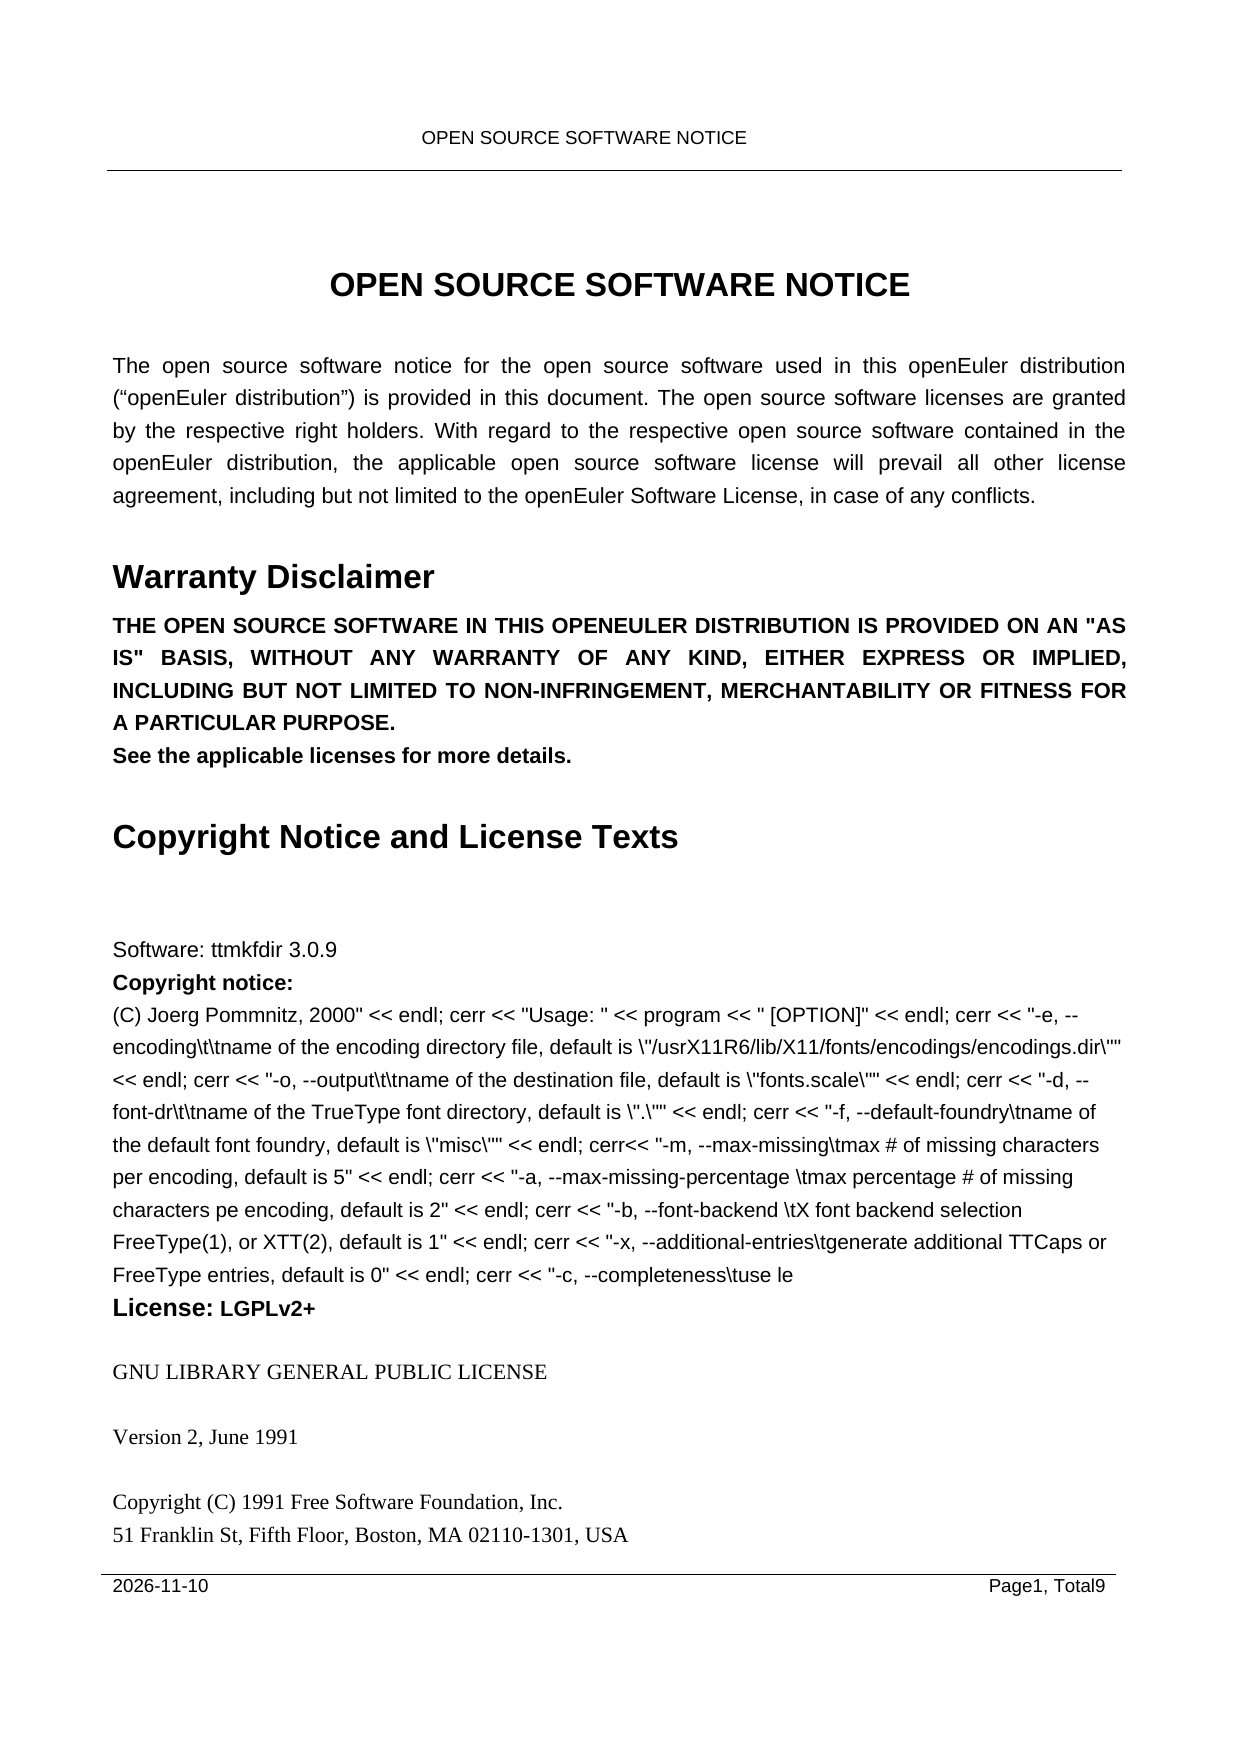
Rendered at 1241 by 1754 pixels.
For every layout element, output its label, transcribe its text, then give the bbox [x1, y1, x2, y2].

text Software: ttmkfdir 3.0.9 [112, 933, 1128, 966]
text Warranty Disclaimer [112, 544, 1128, 609]
text Copyright Notice and License Texts [112, 804, 1128, 869]
text THE OPEN SOURCE SOFTWARE IN THIS OPENEULER DISTRIBUTION IS PROVIDED ON AN "AS IS" BASIS, WITHOUT ANY WARRANTY OF ANY KIND, EITHER EXPRESS OR IMPLIED, INCLUDING BUT NOT LIMITED TO NON-INFRINGEMENT, MERCHANTABILITY OR FITNESS FOR A PARTICULAR PURPOSE. See the applicable licenses for more details. [112, 609, 1128, 771]
text OPEN SOURCE SOFTWARE NOTICE [112, 251, 1128, 316]
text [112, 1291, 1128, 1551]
text Copyright notice: [112, 966, 1128, 998]
text (C) Joerg Pommnitz, 2000" << endl; cerr << "Usage: " << program << " [OPTION]" << endl; cerr << "-e, --encoding\t\tname of the encoding directory file, default is \"/usrX11R6/lib/X11/fonts/encodings/encodings.dir\"" << endl; cerr << "-o, --output\t\tname of the destination file, default is \"fonts.scale\"" << endl; cerr << "-d, --font-dr\t\tname of the TrueType font directory, default is \".\"" << endl; cerr << "-f, --default-foundry\tname of the default font foundry, default is \"misc\"" << endl; cerr<< "-m, --max-missing\tmax # of missing characters per encoding, default is 5" << endl; cerr << "-a, --max-missing-percentage \tmax percentage # of missing characters pe encoding, default is 2" << endl; cerr << "-b, --font-backend \tX font backend selection FreeType(1), or XTT(2), default is 1" << endl; cerr << "-x, --additional-entries\tgenerate additional TTCaps or FreeType entries, default is 0" << endl; cerr << "-c, --completeness\tuse le [112, 998, 1128, 1291]
text The open source software notice for the open source software used in this openEuler distribution (“openEuler distribution”) is provided in this document. The open source software licenses are granted by the respective right holders. With regard to the respective open source software contained in the openEuler distribution, the applicable open source software license will prevail all other license agreement, including but not limited to the openEuler Software License, in case of any conflicts. [112, 349, 1128, 511]
